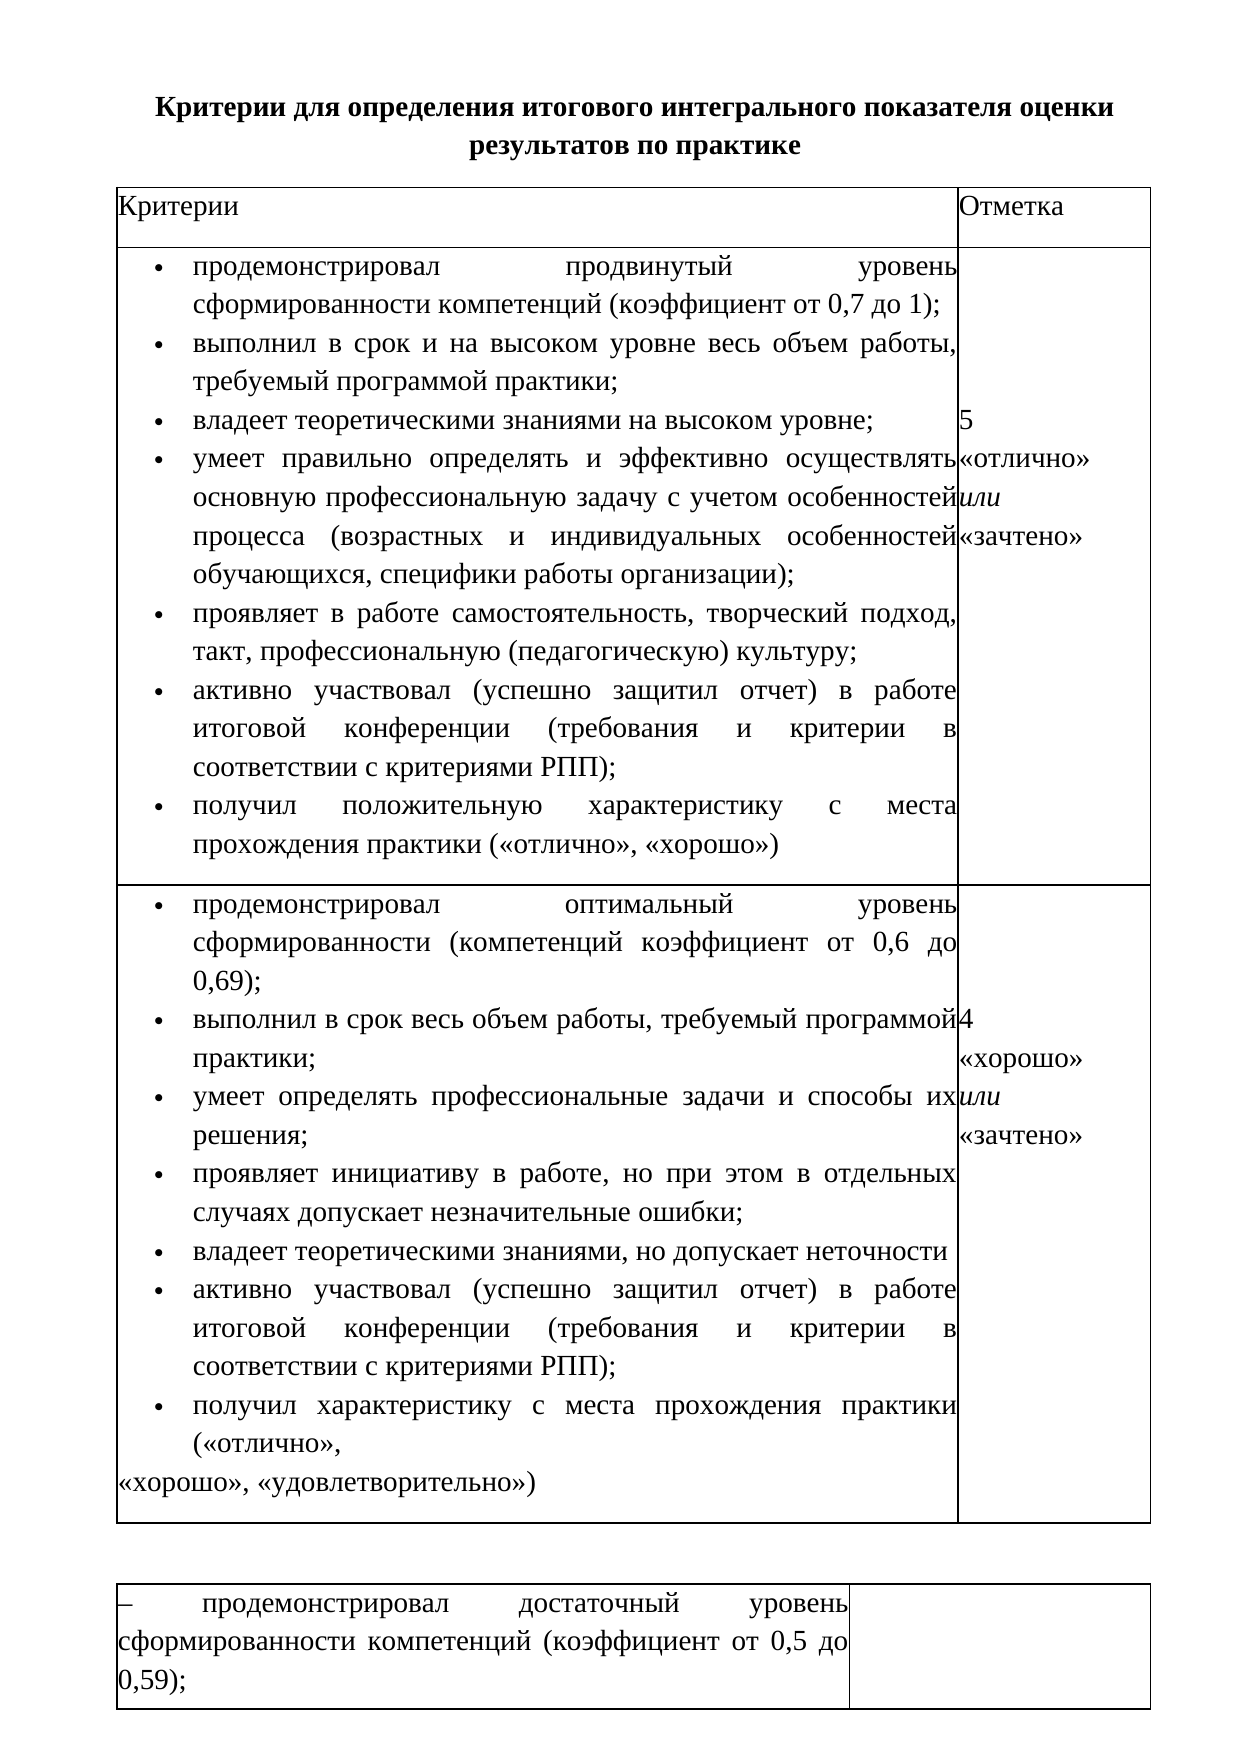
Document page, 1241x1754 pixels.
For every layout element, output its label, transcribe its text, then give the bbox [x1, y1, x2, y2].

table_cell 5 «отлично» или «зачтено» [959, 248, 1150, 884]
table_header Отметка [959, 188, 1150, 246]
table_cell продемонстрировал оптимальный уровень сформированности (компетенций коэффициент от 0,6 до 0,69); выполнил в срок весь объем работы, требуемый программой практики; умеет определять профессиональные задачи и способы их решения; проявляет инициативу в работе, но при этом в отдельных случаях допускает незначительные ошибки; владеет теоретическими знаниями, но допускает неточности активно участвовал (успешно защитил отчет) в работе итоговой конференции (требования и критерии в соответствии с критериями РПП); получил характеристику с места прохождения практики («отлично», «хорошо», «удовлетворительно») [118, 886, 957, 1522]
table_header Критерии [118, 188, 957, 246]
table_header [850, 1585, 1150, 1708]
list Критерии для определения итогового интегрального показателя оценки результатов по практике [118, 89, 1152, 161]
table_cell продемонстрировал продвинутый уровень сформированности компетенций (коэффициент от 0,7 до 1); выполнил в срок и на высоком уровне весь объем работы, требуемый программой практики; владеет теоретическими знаниями на высоком уровне; умеет правильно определять и эффективно осуществлять основную профессиональную задачу с учетом особенностей процесса (возрастных и индивидуальных особенностей обучающихся, специфики работы организации); проявляет в работе самостоятельность, творческий подход, такт, профессиональную (педагогическую) культуру; активно участвовал (успешно защитил отчет) в работе итоговой конференции (требования и критерии в соответствии с критериями РПП); получил положительную характеристику с места прохождения практики («отлично», «хорошо») [118, 248, 957, 884]
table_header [118, 1585, 849, 1708]
table_cell 4 «хорошо» или «зачтено» [959, 886, 1150, 1522]
